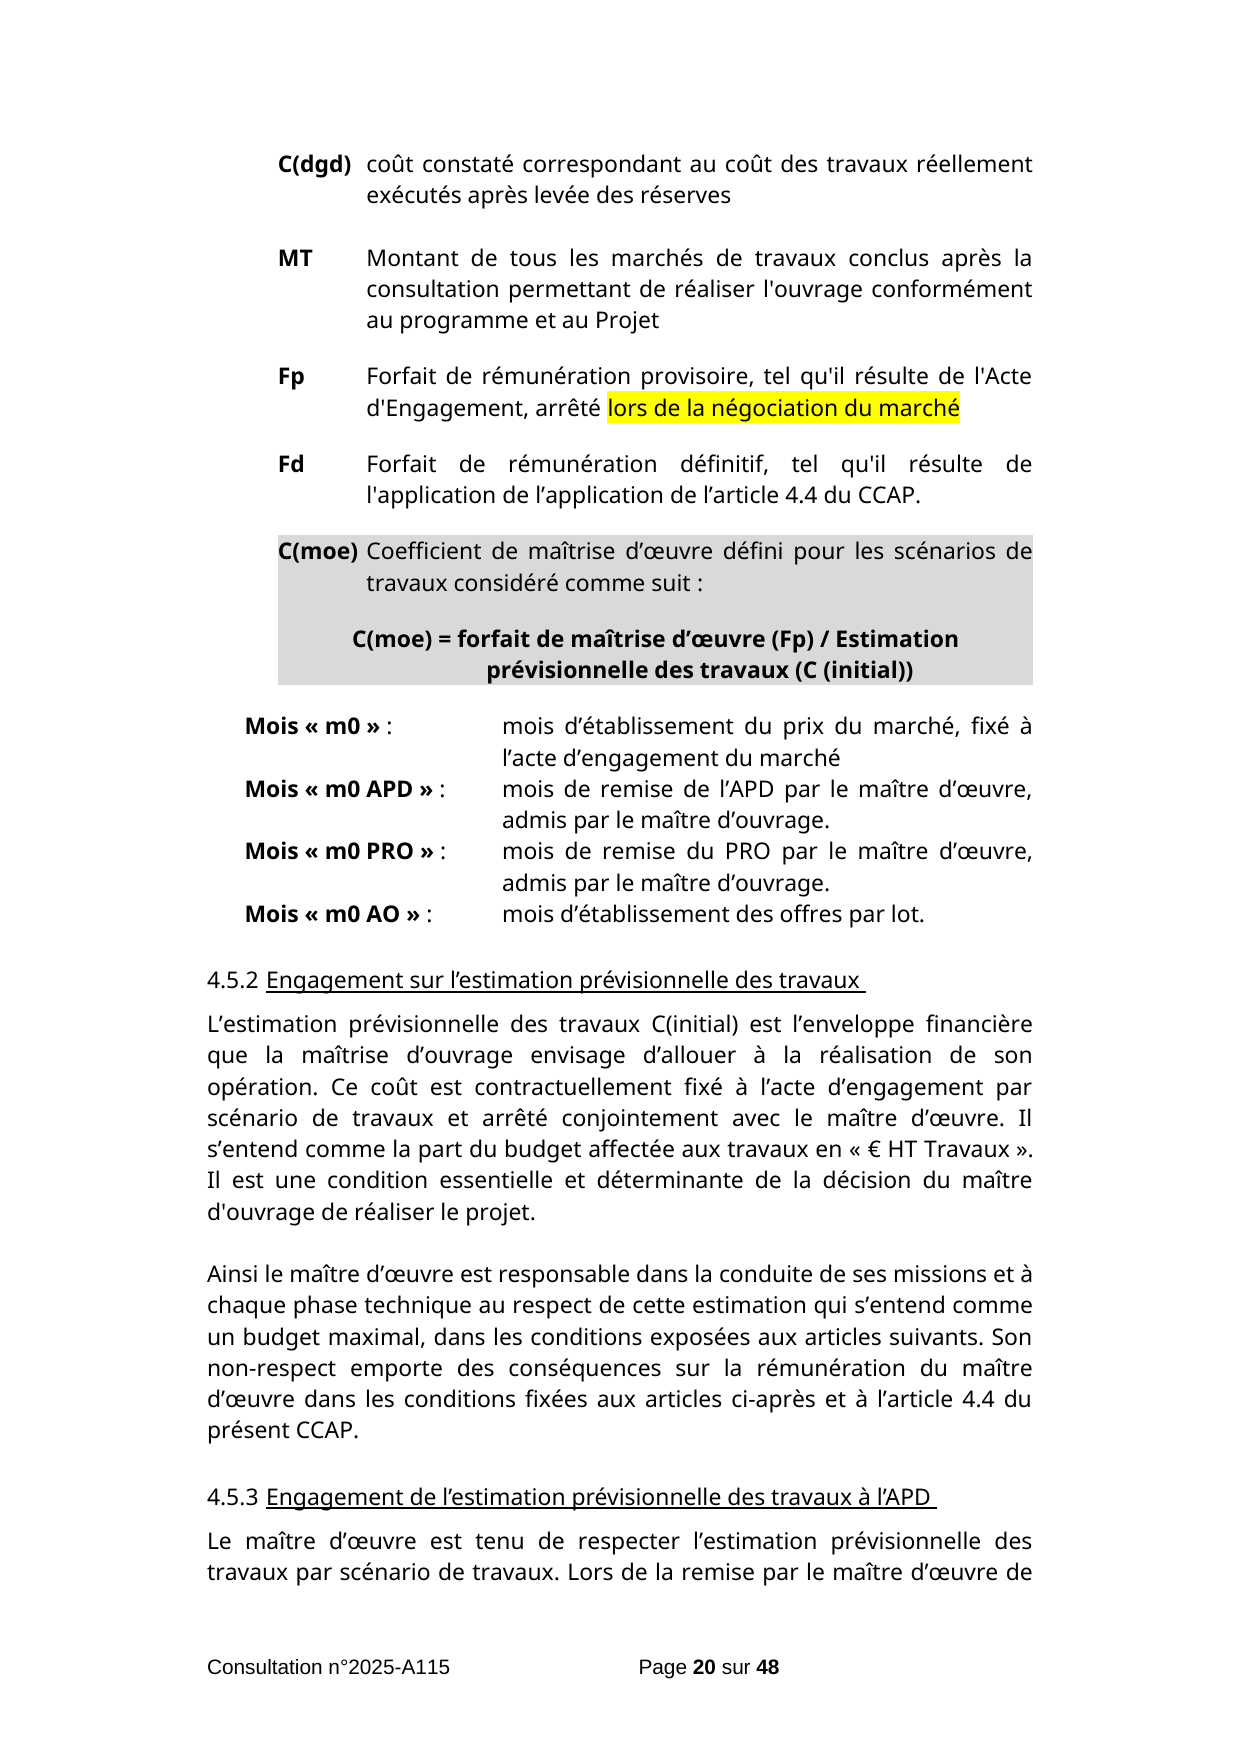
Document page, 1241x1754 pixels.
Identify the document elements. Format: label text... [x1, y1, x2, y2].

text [207, 1524, 1033, 1587]
list Mois « m0 PRO » : mois de remise du PRO par le maître d’œuvre, admis par le maître d’ouvrage. [244, 835, 1033, 898]
text Fp Forfait de rémunération provisoire, tel qu'il résulte de l'Acte d'Engagement, arrêté lors de la négociation du marché [278, 360, 1033, 423]
text MT Montant de tous les marchés de travaux conclus après la consultation permettant de réaliser l'ouvrage conformément au programme et au Projet [278, 241, 1033, 335]
list Mois « m0 AO » : mois d’établissement des offres par lot. [244, 898, 1033, 929]
text C(moe) Coefficient de maîtrise d’œuvre défini pour les scénarios de travaux considéré comme suit : [278, 535, 1033, 598]
text Fd Forfait de rémunération définitif, tel qu'il résulte de l'application de l’application de l’article 4.4 du CCAP. [278, 448, 1033, 510]
list Mois « m0 APD » : mois de remise de l’APD par le maître d’œuvre, admis par le maître d’ouvrage. [244, 773, 1033, 835]
text Ainsi le maître d’œuvre est responsable dans la conduite de ses missions et à chaque phase technique au respect de cette estimation qui s’entend comme un budget maximal, dans les conditions exposées aux articles suivants. Son non-respect emporte des conséquences sur la rémunération du maître d’œuvre dans les conditions fixées aux articles ci-après et à l’article 4.4 du présent CCAP. [207, 1258, 1033, 1446]
subtitle Engagement sur l’estimation prévisionnelle des travaux [207, 964, 1033, 996]
text C(moe) = forfait de maîtrise d’œuvre (Fp) / Estimation prévisionnelle des travaux (C (initial)) [278, 623, 1033, 685]
text L’estimation prévisionnelle des travaux C(initial) est l’enveloppe financière que la maîtrise d’ouvrage envisage d’allouer à la réalisation de son opération. Ce coût est contractuellement fixé à l’acte d’engagement par scénario de travaux et arrêté conjointement avec le maître d’œuvre. Il s’entend comme la part du budget affectée aux travaux en « € HT Travaux ». Il est une condition essentielle et déterminante de la décision du maître d'ouvrage de réaliser le projet. [207, 1008, 1033, 1227]
list Mois « m0 » : mois d’établissement du prix du marché, fixé à l’acte d’engagement du marché [244, 710, 1033, 773]
subtitle Engagement de l’estimation prévisionnelle des travaux à l’APD [207, 1481, 1033, 1512]
text C(dgd) coût constaté correspondant au coût des travaux réellement exécutés après levée des réserves [278, 148, 1033, 210]
